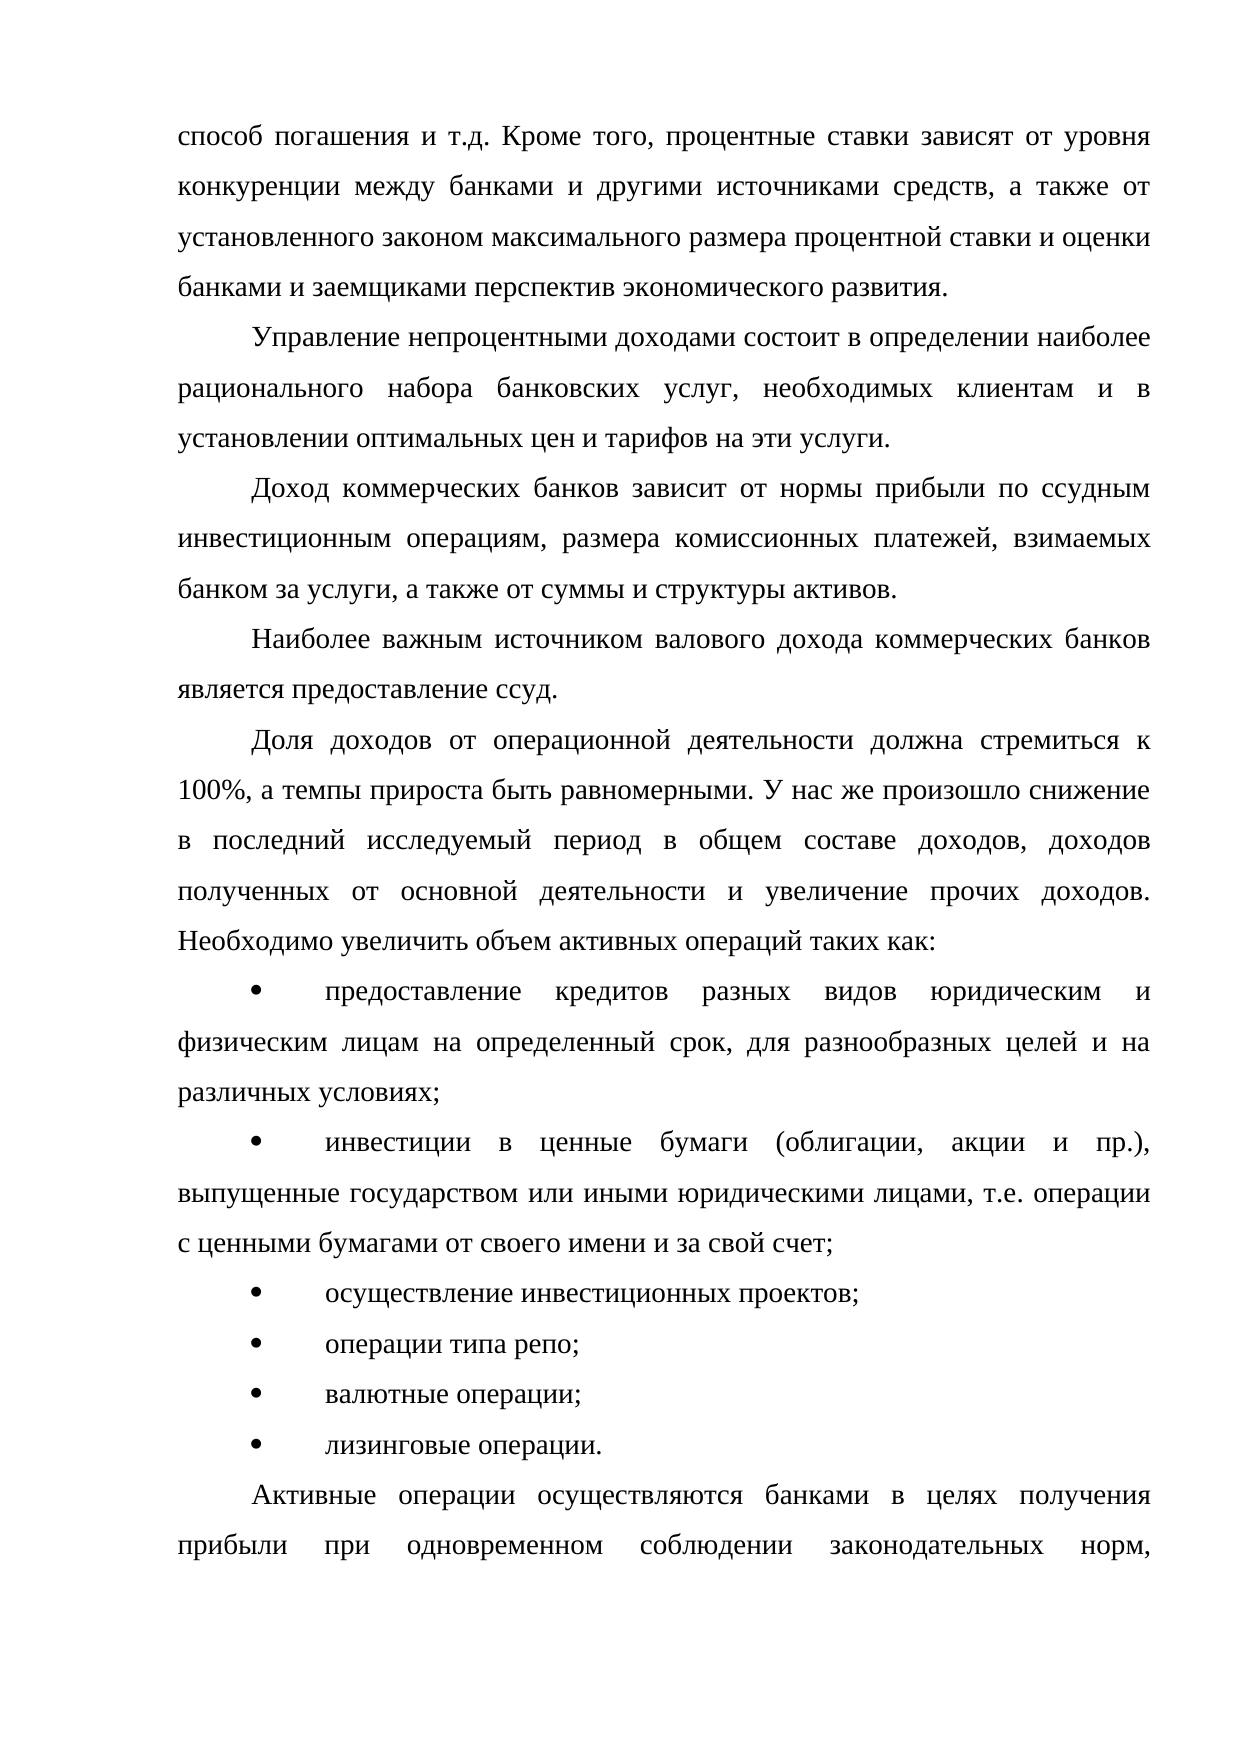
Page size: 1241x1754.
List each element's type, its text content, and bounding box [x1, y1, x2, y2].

list операции типа репо; [177, 1326, 1152, 1359]
list валютные операции; [177, 1376, 1152, 1410]
list предоставление кредитов разных видов юридическим и физическим лицам на определенный срок, для разнообразных целей и на различных условиях; [177, 973, 1152, 1108]
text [177, 118, 1152, 303]
list инвестиции в ценные бумаги (облигации, акции и пр.), выпущенные государством или иными юридическими лицами, т.е. операции с ценными бумагами от своего имени и за свой счет; [177, 1124, 1152, 1259]
text Управление непроцентными доходами состоит в определении наиболее рационального набора банковских услуг, необходимых клиентам и в установлении оптимальных цен и тарифов на эти услуги. [177, 319, 1152, 453]
list осуществление инвестиционных проектов; [177, 1276, 1152, 1309]
text Наиболее важным источником валового дохода коммерческих банков является предоставление ссуд. [177, 621, 1152, 705]
list лизинговые операции. [177, 1427, 1152, 1460]
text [177, 1477, 1152, 1561]
text Доход коммерческих банков зависит от нормы прибыли по ссудным инвестиционным операциям, размера комиссионных платежей, взимаемых банком за услуги, а также от суммы и структуры активов. [177, 470, 1152, 604]
text Доля доходов от операционной деятельности должна стремиться к 100%, а темпы прироста быть равномерными. У нас же произошло снижение в последний исследуемый период в общем составе доходов, доходов полученных от основной деятельности и увеличение прочих доходов. Необходимо увеличить объем активных операций таких как: [177, 722, 1152, 957]
